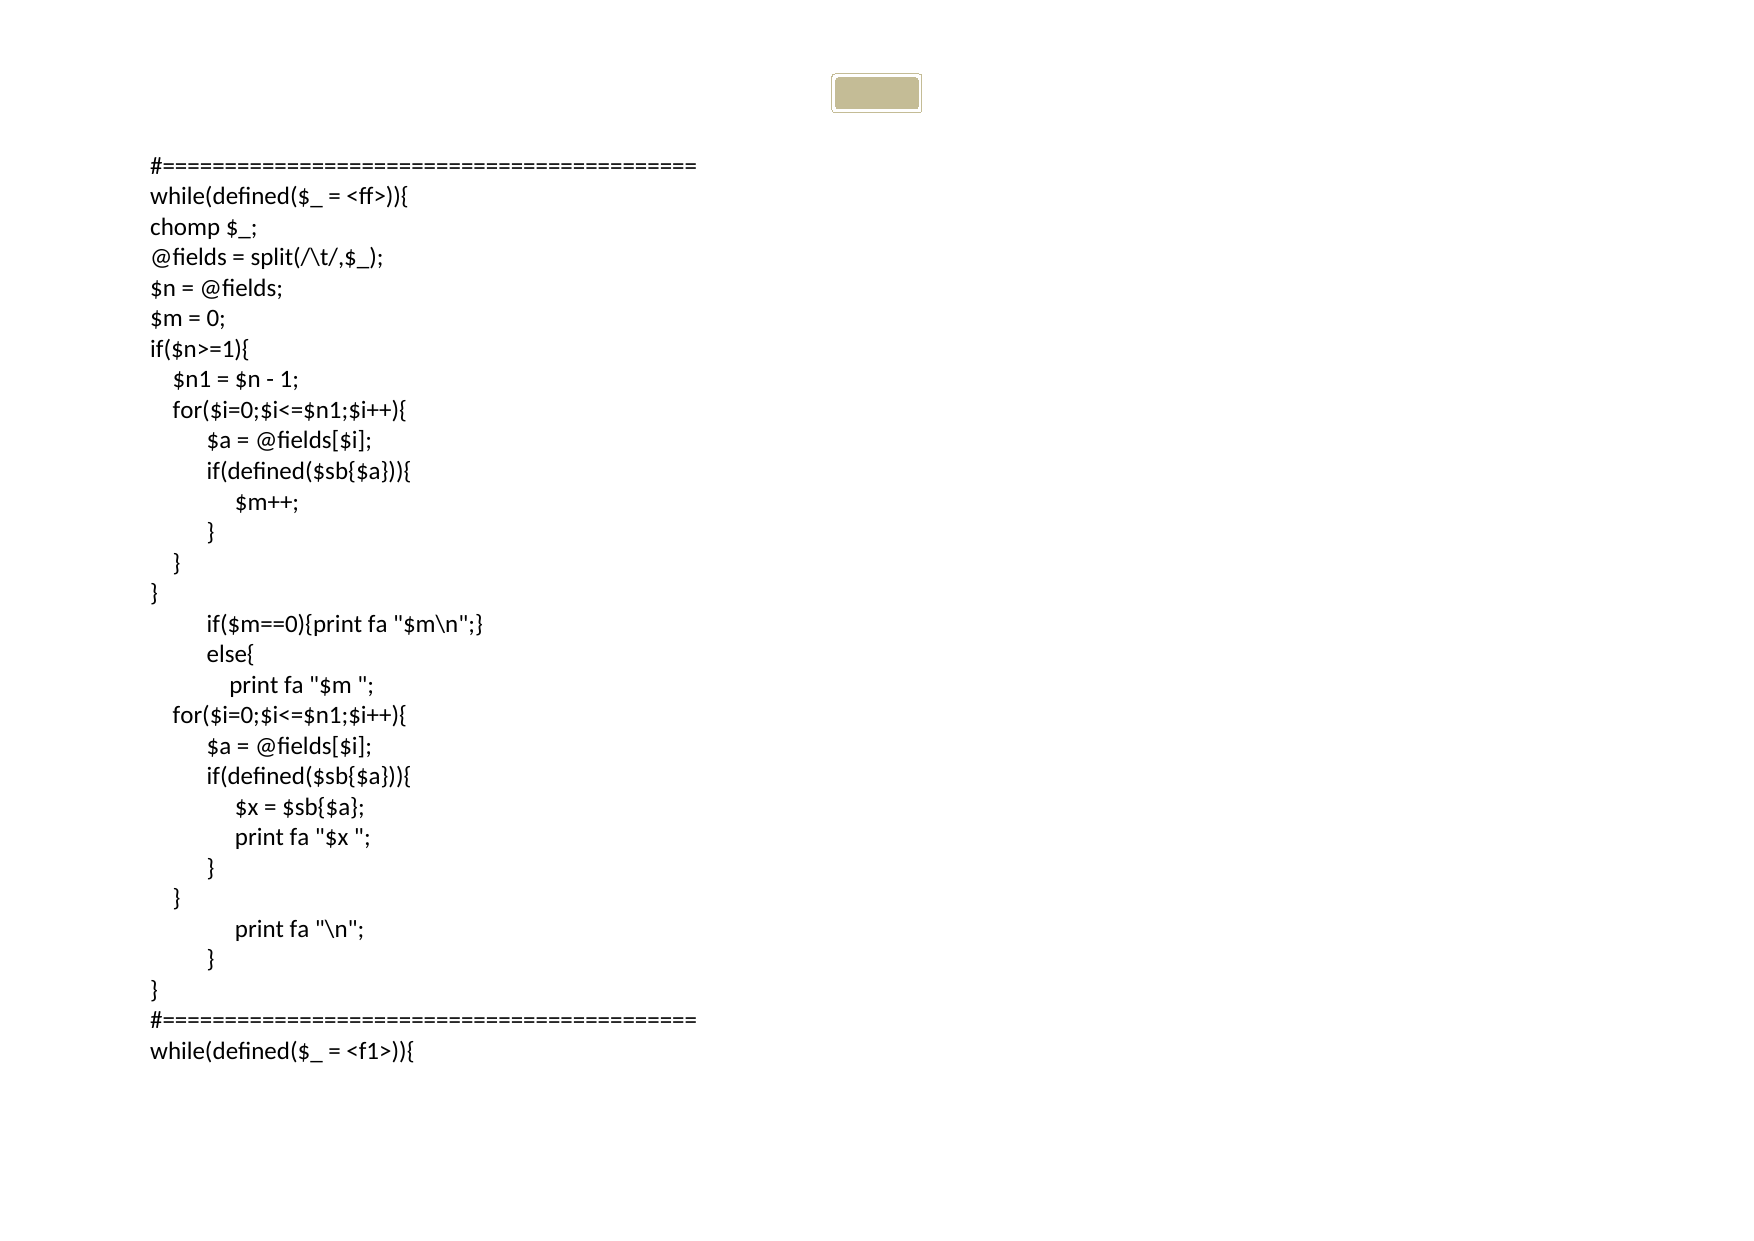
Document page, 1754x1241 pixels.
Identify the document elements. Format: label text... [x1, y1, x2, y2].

text @fields = split(/\t/,$_); [150, 242, 1604, 272]
text } [150, 577, 1604, 608]
text while(defined($_ = <ff>)){ [150, 181, 1604, 211]
text } [150, 882, 1604, 913]
text $m = 0; [150, 303, 1604, 333]
text $n = @fields; [150, 272, 1604, 303]
text $a = @fields[$i]; [150, 425, 1604, 455]
text } [150, 516, 1604, 547]
text else{ [150, 638, 1604, 669]
text #=========================================== [150, 1004, 1604, 1035]
text for($i=0;$i<=$n1;$i++){ [150, 699, 1604, 730]
text if(defined($sb{$a})){ [150, 760, 1604, 791]
text print fa "$m "; [150, 669, 1604, 699]
text $m++; [150, 486, 1604, 516]
text print fa "\n"; [150, 913, 1604, 943]
text } [150, 943, 1604, 974]
text if(defined($sb{$a})){ [150, 455, 1604, 486]
text print fa "$x "; [150, 821, 1604, 852]
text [150, 150, 1604, 181]
text for($i=0;$i<=$n1;$i++){ [150, 394, 1604, 425]
text $a = @fields[$i]; [150, 730, 1604, 760]
text $n1 = $n - 1; [150, 364, 1604, 394]
text if($n>=1){ [150, 333, 1604, 364]
text } [150, 547, 1604, 577]
text $x = $sb{$a}; [150, 791, 1604, 821]
text while(defined($_ = <f1>)){ [150, 1035, 1604, 1066]
text if($m==0){print fa "$m\n";} [150, 608, 1604, 638]
text } [150, 974, 1604, 1004]
text } [150, 852, 1604, 882]
text chomp $_; [150, 211, 1604, 242]
